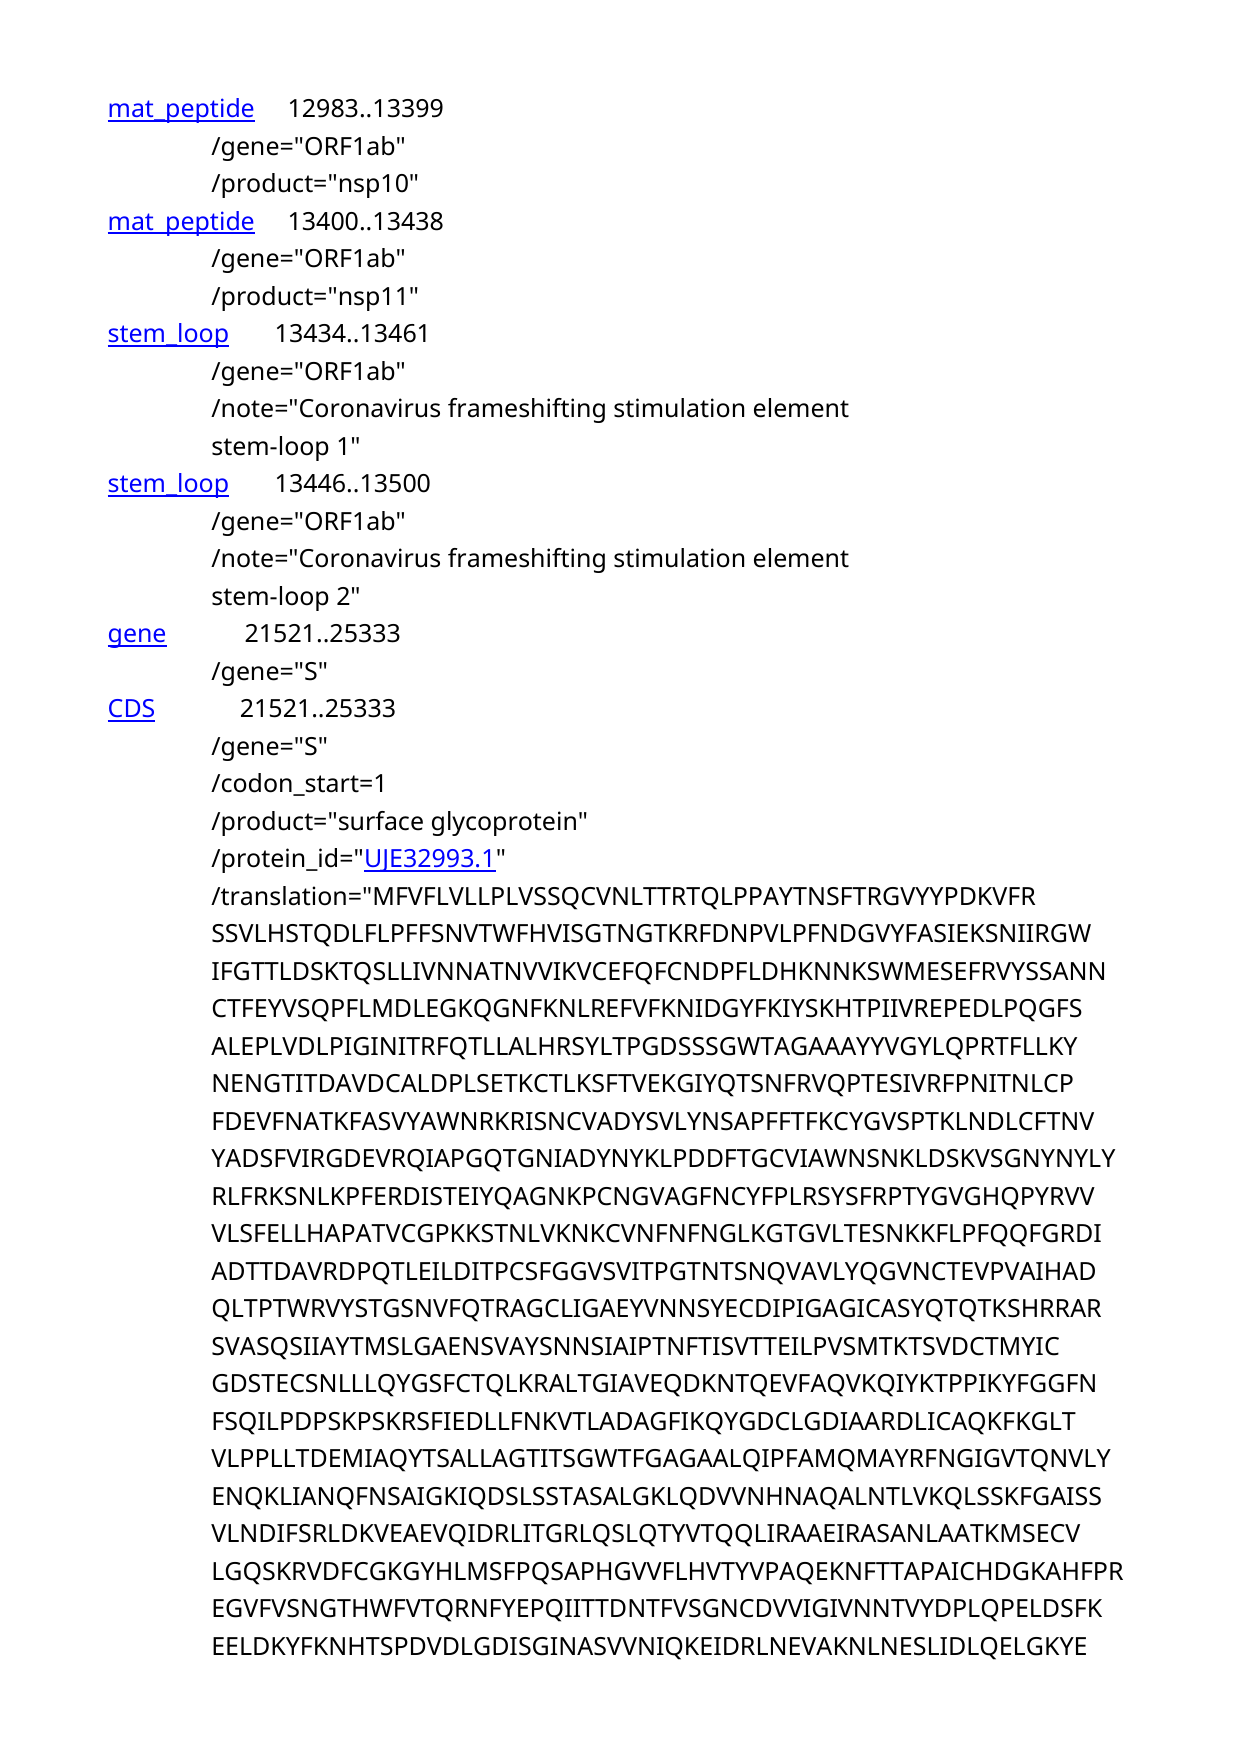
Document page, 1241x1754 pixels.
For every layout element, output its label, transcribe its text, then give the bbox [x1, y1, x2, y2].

text EGVFVSNGTHWFVTQRNFYEPQIITTDNTFVSGNCDVVIGIVNNTVYDPLQPELDSFK [75, 1589, 1165, 1627]
text stem-loop 1" [75, 427, 1165, 464]
text stem-loop 2" [75, 577, 1165, 614]
text /product="surface glycoprotein" [75, 802, 1165, 839]
text SSVLHSTQDLFLPFFSNVTWFHVISGTNGTKRFDNPVLPFNDGVYFASIEKSNIIRGW [75, 914, 1165, 952]
text /gene="ORF1ab" [75, 352, 1165, 389]
text FSQILPDPSKPSKRSFIEDLLFNKVTLADAGFIKQYGDCLGDIAARDLICAQKFKGLT [75, 1402, 1165, 1439]
text stem_loop 13446..13500 [75, 464, 1165, 502]
text VLPPLLTDEMIAQYTSALLAGTITSGWTFGAGAALQIPFAMQMAYRFNGIGVTQNVLY [75, 1439, 1165, 1477]
text CTFEYVSQPFLMDLEGKQGNFKNLREFVFKNIDGYFKIYSKHTPIIVREPEDLPQGFS [75, 989, 1165, 1027]
text CDS 21521..25333 [75, 689, 1165, 727]
text SVASQSIIAYTMSLGAENSVAYSNNSIAIPTNFTISVTTEILPVSMTKTSVDCTMYIC [75, 1327, 1165, 1364]
text gene 21521..25333 [75, 614, 1165, 652]
text stem_loop 13434..13461 [75, 314, 1165, 352]
text ADTTDAVRDPQTLEILDITPCSFGGVSVITPGTNTSNQVAVLYQGVNCTEVPVAIHAD [75, 1252, 1165, 1289]
text /codon_start=1 [75, 764, 1165, 802]
text /gene="ORF1ab" [75, 127, 1165, 164]
text /gene="S" [75, 652, 1165, 689]
text YADSFVIRGDEVRQIAPGQTGNIADYNYKLPDDFTGCVIAWNSNKLDSKVSGNYNYLY [75, 1139, 1165, 1177]
text /note="Coronavirus frameshifting stimulation element [75, 389, 1165, 427]
text /translation="MFVFLVLLPLVSSQCVNLTTRTQLPPAYTNSFTRGVYYPDKVFR [75, 877, 1165, 914]
text mat_peptide 12983..13399 [75, 89, 1165, 127]
text /protein_id="UJE32993.1" [75, 839, 1165, 877]
text EELDKYFKNHTSPDVDLGDISGINASVVNIQKEIDRLNEVAKNLNESLIDLQELGKYE [75, 1627, 1165, 1664]
text ENQKLIANQFNSAIGKIQDSLSSTASALGKLQDVVNHNAQALNTLVKQLSSKFGAISS [75, 1477, 1165, 1514]
text /product="nsp10" [75, 164, 1165, 202]
text VLSFELLHAPATVCGPKKSTNLVKNKCVNFNFNGLKGTGVLTESNKKFLPFQQFGRDI [75, 1214, 1165, 1252]
text mat_peptide 13400..13438 [75, 202, 1165, 239]
text VLNDIFSRLDKVEAEVQIDRLITGRLQSLQTYVTQQLIRAAEIRASANLAATKMSECV [75, 1514, 1165, 1552]
text RLFRKSNLKPFERDISTEIYQAGNKPCNGVAGFNCYFPLRSYSFRPTYGVGHQPYRVV [75, 1177, 1165, 1214]
text NENGTITDAVDCALDPLSETKCTLKSFTVEKGIYQTSNFRVQPTESIVRFPNITNLCP [75, 1064, 1165, 1102]
text QLTPTWRVYSTGSNVFQTRAGCLIGAEYVNNSYECDIPIGAGICASYQTQTKSHRRAR [75, 1289, 1165, 1327]
text /product="nsp11" [75, 277, 1165, 314]
text IFGTTLDSKTQSLLIVNNATNVVIKVCEFQFCNDPFLDHKNNKSWMESEFRVYSSANN [75, 952, 1165, 989]
text /gene="ORF1ab" [75, 239, 1165, 277]
text GDSTECSNLLLQYGSFCTQLKRALTGIAVEQDKNTQEVFAQVKQIYKTPPIKYFGGFN [75, 1364, 1165, 1402]
text /gene="S" [75, 727, 1165, 764]
text /note="Coronavirus frameshifting stimulation element [75, 539, 1165, 577]
text /gene="ORF1ab" [75, 502, 1165, 539]
text ALEPLVDLPIGINITRFQTLLALHRSYLTPGDSSSGWTAGAAAYYVGYLQPRTFLLKY [75, 1027, 1165, 1064]
text FDEVFNATKFASVYAWNRKRISNCVADYSVLYNSAPFFTFKCYGVSPTKLNDLCFTNV [75, 1102, 1165, 1139]
text LGQSKRVDFCGKGYHLMSFPQSAPHGVVFLHVTYVPAQEKNFTTAPAICHDGKAHFPR [75, 1552, 1165, 1589]
